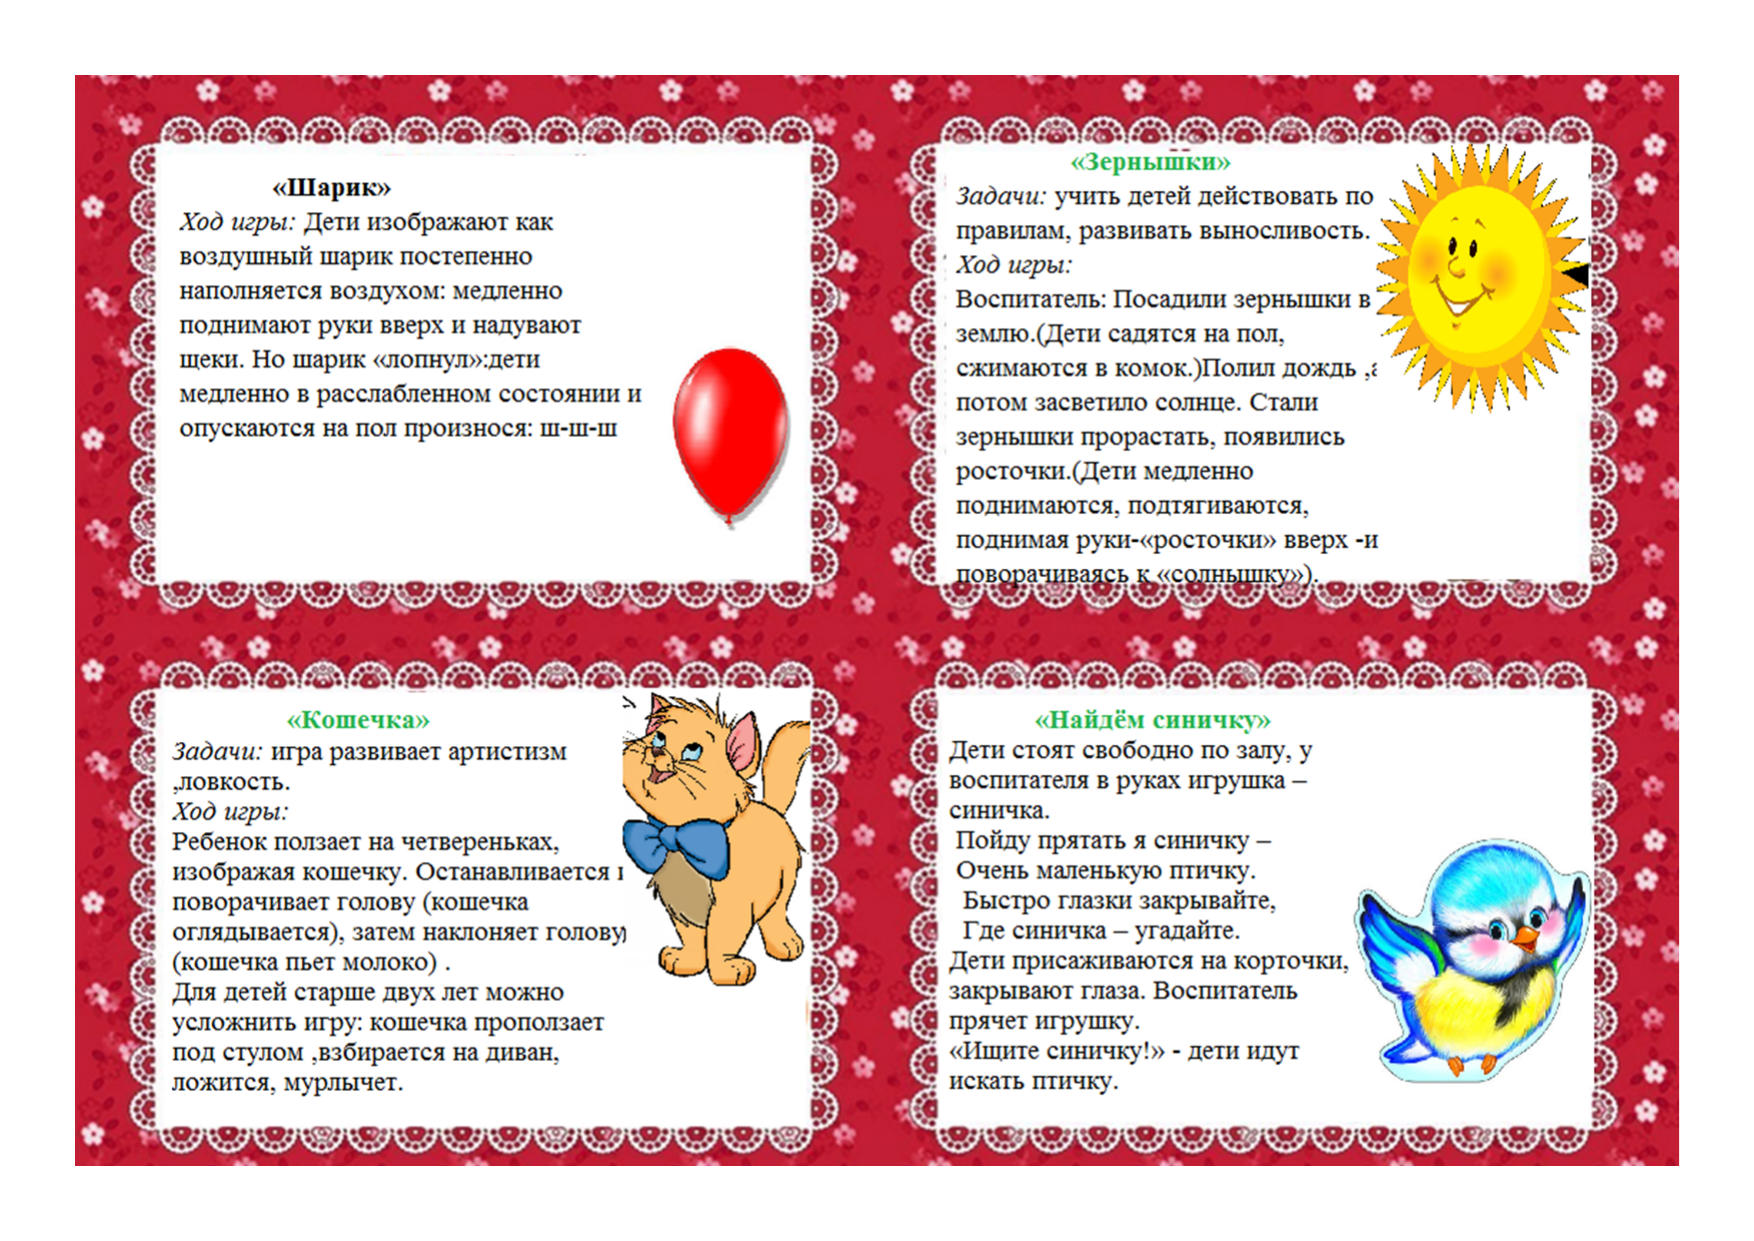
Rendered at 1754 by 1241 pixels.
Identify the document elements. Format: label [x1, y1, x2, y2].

picture [75, 75, 1680, 1166]
